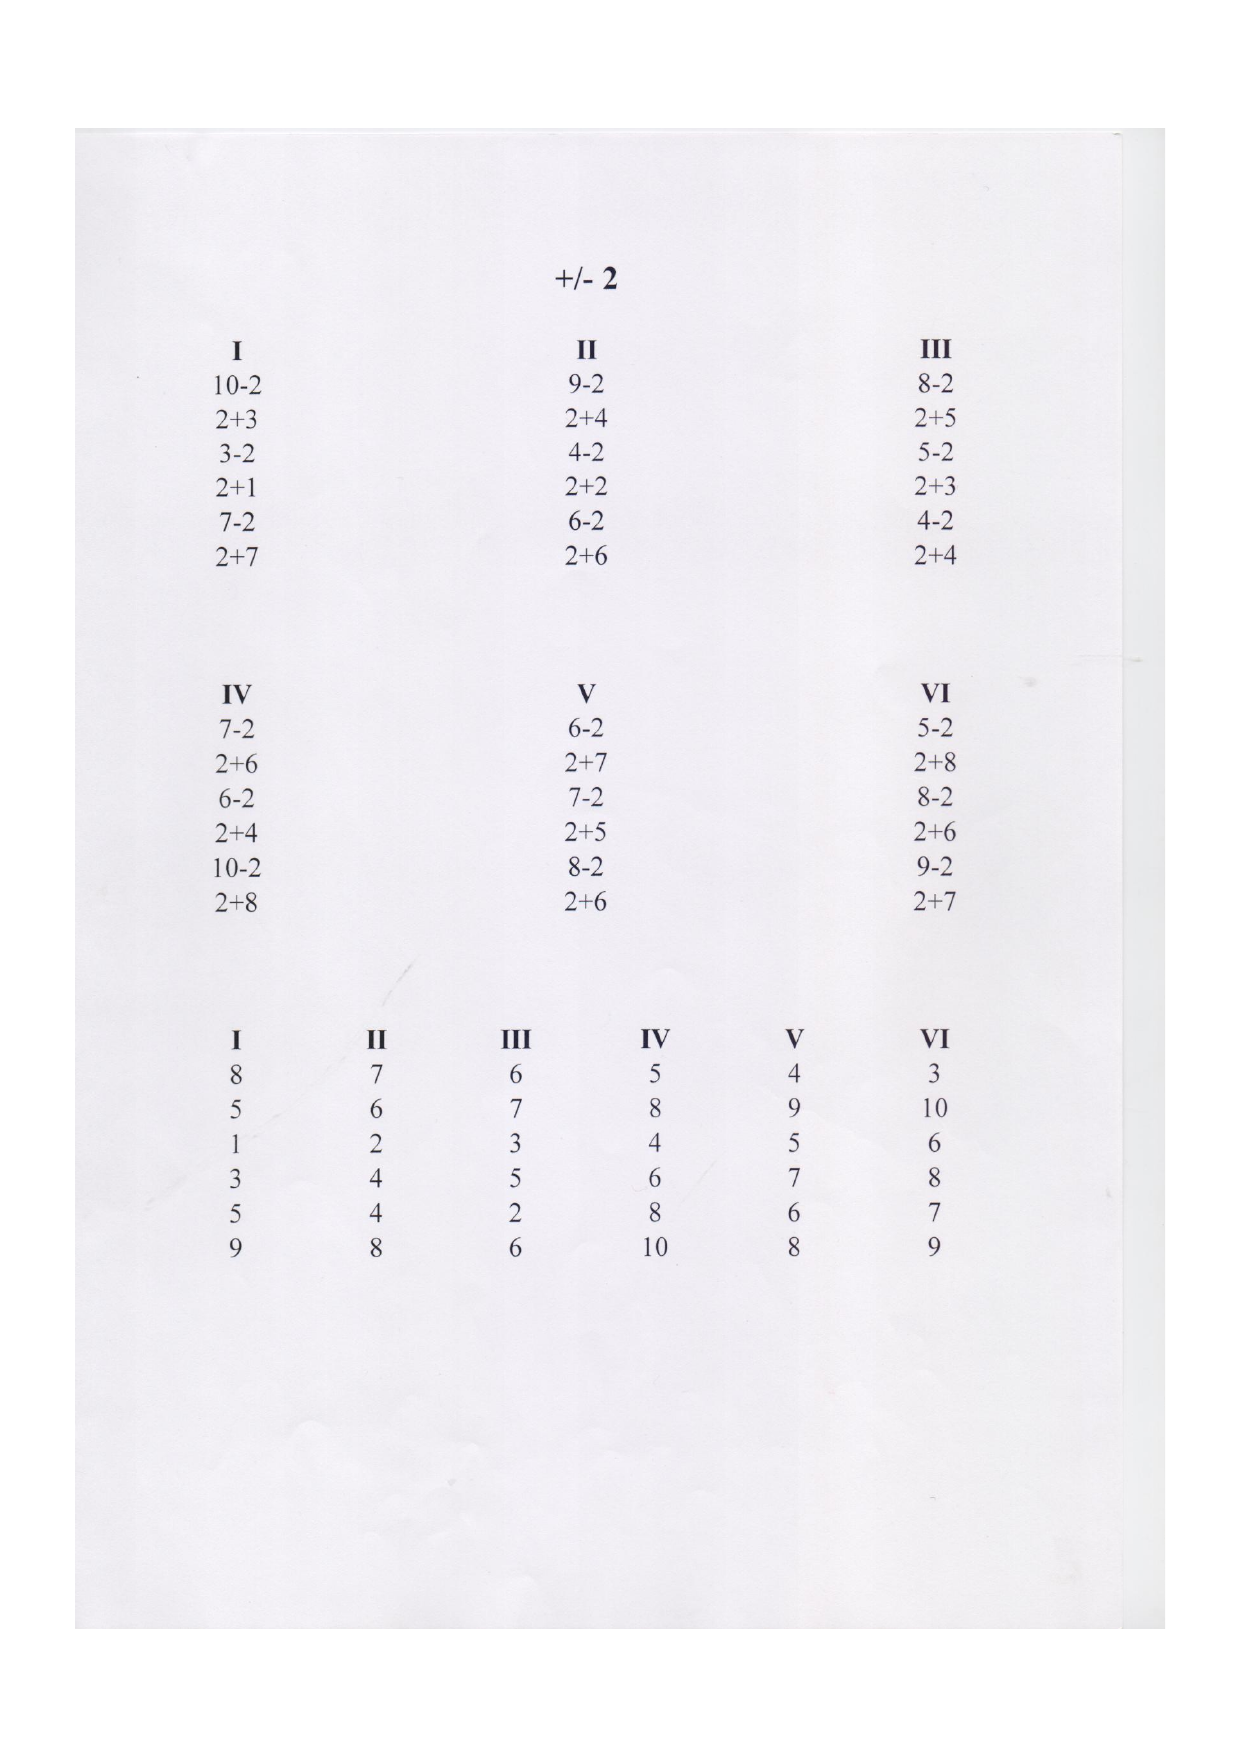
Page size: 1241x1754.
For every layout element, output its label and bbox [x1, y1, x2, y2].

picture [75, 128, 1166, 1629]
